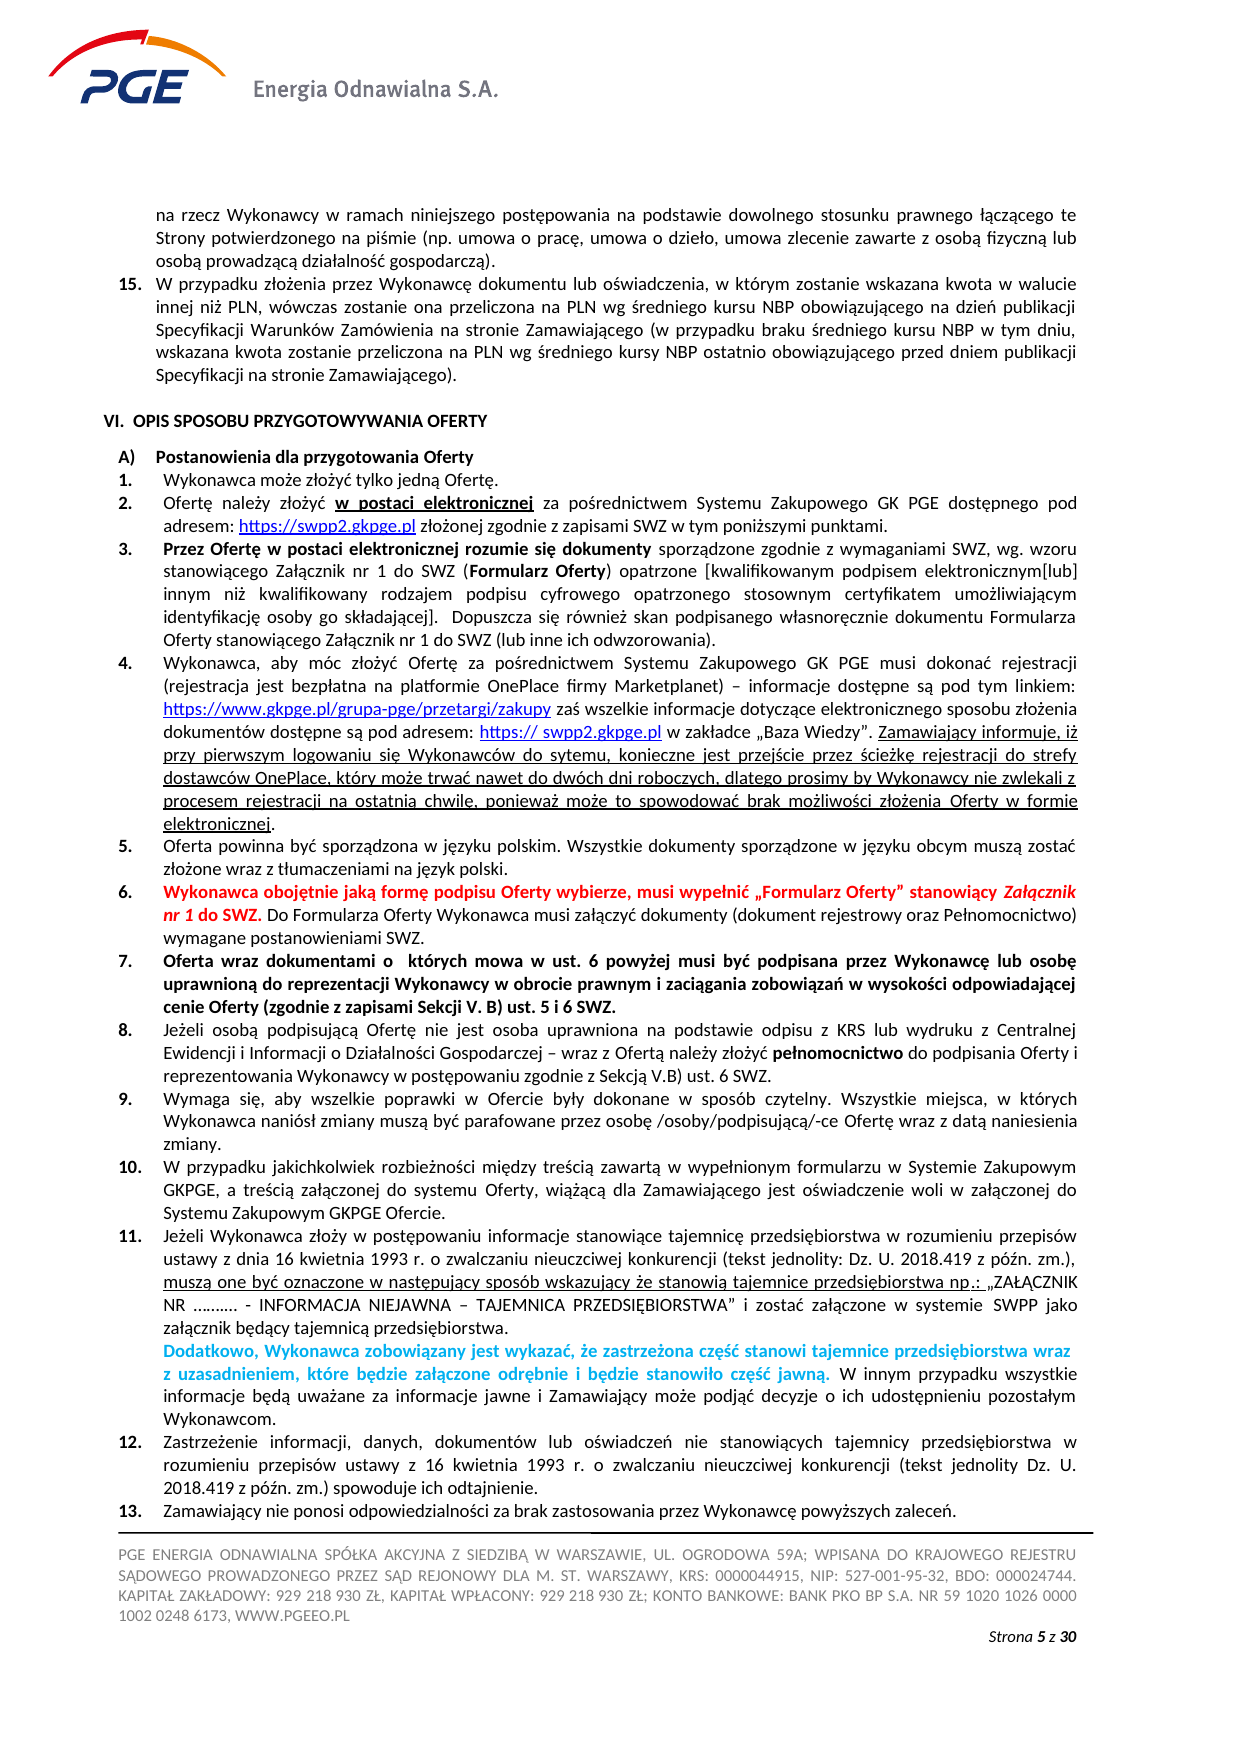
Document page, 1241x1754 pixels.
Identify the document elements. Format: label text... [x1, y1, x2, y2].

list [118, 203, 1078, 272]
list Przez Ofertę w postaci elektronicznej rozumie się dokumenty sporządzone zgodnie z wymaganiami SWZ, wg. wzoru stanowiącego Załącznik nr 1 do SWZ (Formularz Oferty) opatrzone [kwalifikowanym podpisem elektronicznym[lub] innym niż kwalifikowany rodzajem podpisu cyfrowego opatrzonego stosownym certyfikatem umożliwiającym identyfikację osoby go składającej]. Dopuszcza się również skan podpisanego własnoręcznie dokumentu Formularza Oferty stanowiącego Załącznik nr 1 do SWZ (lub inne ich odwzorowania). [118, 537, 1078, 651]
list Oferta wraz dokumentami o których mowa w ust. 6 powyżej musi być podpisana przez Wykonawcę lub osobę uprawnioną do reprezentacji Wykonawcy w obrocie prawnym i zaciągania zobowiązań w wysokości odpowiadającej cenie Oferty (zgodnie z zapisami Sekcji V. B) ust. 5 i 6 SWZ. [118, 949, 1078, 1018]
text Dodatkowo, Wykonawca zobowiązany jest wykazać, że zastrzeżona część stanowi tajemnice przedsiębiorstwa wraz z uzasadnieniem, które będzie załączone odrębnie i będzie stanowiło część jawną. W innym przypadku wszystkie informacje będą uważane za informacje jawne i Zamawiający może podjąć decyzje o ich udostępnieniu pozostałym Wykonawcom. [163, 1339, 1078, 1430]
list Postanowienia dla przygotowania Oferty [118, 445, 1078, 468]
list W przypadku złożenia przez Wykonawcę dokumentu lub oświadczenia, w którym zostanie wskazana kwota w walucie innej niż PLN, wówczas zostanie ona przeliczona na PLN wg średniego kursu NBP obowiązującego na dzień publikacji Specyfikacji Warunków Zamówienia na stronie Zamawiającego (w przypadku braku średniego kursu NBP w tym dniu, wskazana kwota zostanie przeliczona na PLN wg średniego kursy NBP ostatnio obowiązującego przed dniem publikacji Specyfikacji na stronie Zamawiającego). [118, 272, 1078, 386]
list Wykonawca obojętnie jaką formę podpisu Oferty wybierze, musi wypełnić „Formularz Oferty” stanowiący Załącznik nr 1 do SWZ. Do Formularza Oferty Wykonawca musi załączyć dokumenty (dokument rejestrowy oraz Pełnomocnictwo) wymagane postanowieniami SWZ. [118, 880, 1078, 949]
list Wymaga się, aby wszelkie poprawki w Ofercie były dokonane w sposób czytelny. Wszystkie miejsca, w których Wykonawca naniósł zmiany muszą być parafowane przez osobę /osoby/podpisującą/-ce Ofertę wraz z datą naniesienia zmiany. [118, 1087, 1078, 1155]
list Ofertę należy złożyć w postaci elektronicznej za pośrednictwem Systemu Zakupowego GK PGE dostępnego pod adresem: https://swpp2.gkpge.pl złożonej zgodnie z zapisami SWZ w tym poniższymi punktami. [118, 491, 1078, 537]
list Jeżeli Wykonawca złoży w postępowaniu informacje stanowiące tajemnicę przedsiębiorstwa w rozumieniu przepisów ustawy z dnia 16 kwietnia 1993 r. o zwalczaniu nieuczciwej konkurencji (tekst jednolity: Dz. U. 2018.419 z późn. zm.), muszą one być oznaczone w następujący sposób wskazujący że stanowią tajemnice przedsiębiorstwa np.: „ZAŁĄCZNIK NR …….… - INFORMACJA NIEJAWNA – TAJEMNICA PRZEDSIĘBIORSTWA” i zostać załączone w systemie SWPP jako załącznik będący tajemnicą przedsiębiorstwa. [118, 1224, 1078, 1339]
list Zastrzeżenie informacji, danych, dokumentów lub oświadczeń nie stanowiących tajemnicy przedsiębiorstwa w rozumieniu przepisów ustawy z 16 kwietnia 1993 r. o zwalczaniu nieuczciwej konkurencji (tekst jednolity Dz. U. 2018.419 z późn. zm.) spowoduje ich odtajnienie. [118, 1430, 1078, 1499]
list Oferta powinna być sporządzona w języku polskim. Wszystkie dokumenty sporządzone w języku obcym muszą zostać złożone wraz z tłumaczeniami na język polski. [118, 834, 1078, 880]
list Wykonawca może złożyć tylko jedną Ofertę. [118, 468, 1078, 491]
list W przypadku jakichkolwiek rozbieżności między treścią zawartą w wypełnionym formularzu w Systemie Zakupowym GKPGE, a treścią załączonej do systemu Oferty, wiążącą dla Zamawiającego jest oświadczenie woli w załączonej do Systemu Zakupowym GKPGE Ofercie. [118, 1155, 1078, 1224]
list Zamawiający nie ponosi odpowiedzialności za brak zastosowania przez Wykonawcę powyższych zaleceń. [118, 1499, 1078, 1522]
list Jeżeli osobą podpisującą Ofertę nie jest osoba uprawniona na podstawie odpisu z KRS lub wydruku z Centralnej Ewidencji i Informacji o Działalności Gospodarczej – wraz z Ofertą należy złożyć pełnomocnictwo do podpisania Oferty i reprezentowania Wykonawcy w postępowaniu zgodnie z Sekcją V.B) ust. 6 SWZ. [118, 1018, 1078, 1087]
list Wykonawca, aby móc złożyć Ofertę za pośrednictwem Systemu Zakupowego GK PGE musi dokonać rejestracji (rejestracja jest bezpłatna na platformie OnePlace firmy Marketplanet) – informacje dostępne są pod tym linkiem: https://www.gkpge.pl/grupa-pge/przetargi/zakupy zaś wszelkie informacje dotyczące elektronicznego sposobu złożenia dokumentów dostępne są pod adresem: https:// swpp2.gkpge.pl w zakładce „Baza Wiedzy”. Zamawiający informuje, iż przy pierwszym logowaniu się Wykonawców do sytemu, konieczne jest przejście przez ścieżkę rejestracji do strefy dostawców OnePlace, który może trwać nawet do dwóch dni roboczych, dlatego prosimy by Wykonawcy nie zwlekali z procesem rejestracji na ostatnią chwilę, ponieważ może to spowodować brak możliwości złożenia Oferty w formie elektronicznej. [118, 651, 1078, 834]
text VI. OPIS SPOSOBU PRZYGOTOWYWANIA OFERTY [103, 409, 1078, 432]
